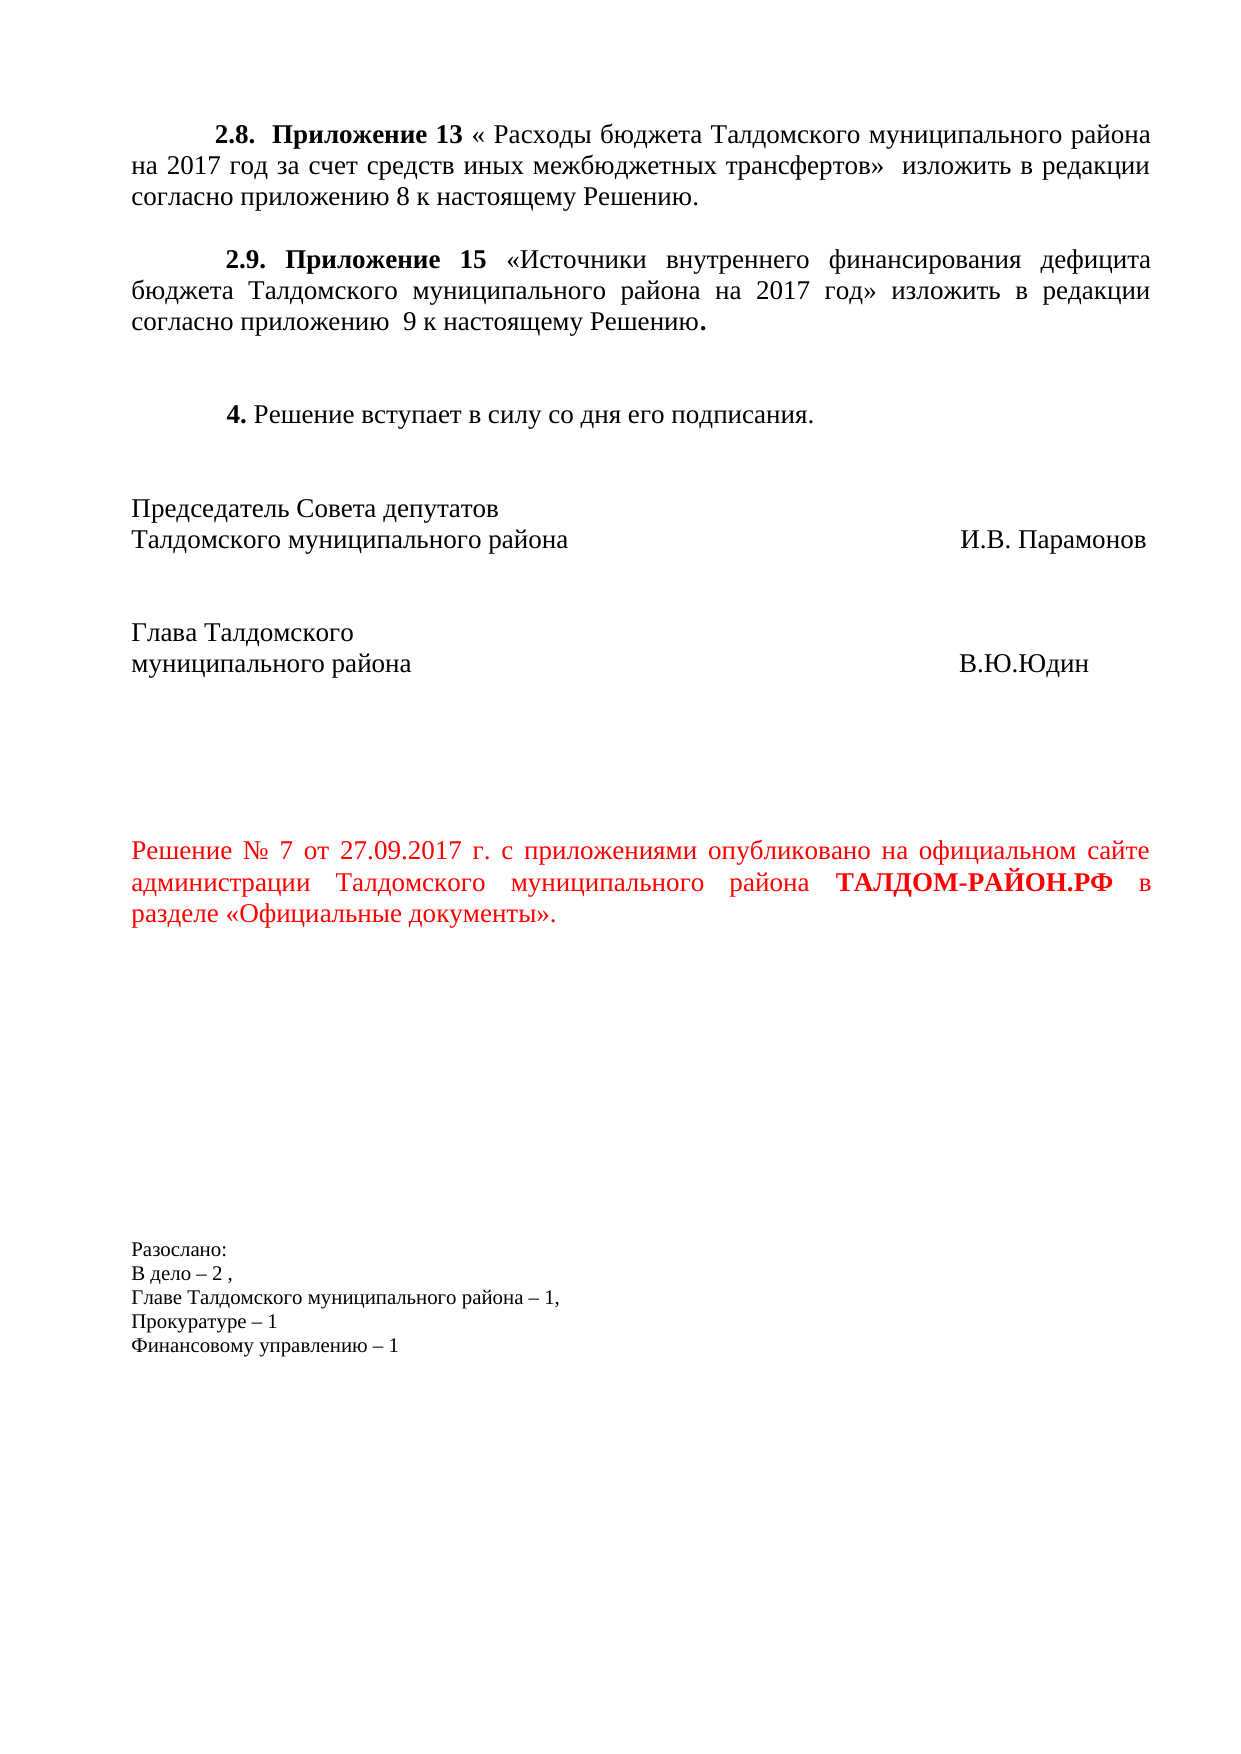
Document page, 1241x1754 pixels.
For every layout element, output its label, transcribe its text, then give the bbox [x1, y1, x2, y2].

text В дело – 2 , [131, 1261, 1152, 1285]
text Глава Талдомского [131, 616, 1152, 648]
text Разослано: [131, 1237, 1152, 1261]
text Прокуратуре – 1 [131, 1309, 1152, 1333]
text 4. Решение вступает в силу со дня его подписания. [131, 398, 1152, 429]
text муниципального района В.Ю.Юдин [131, 648, 1152, 679]
text 2.9. Приложение 15 «Источники внутреннего финансирования дефицита бюджета Талдомского муниципального района на 2017 год» изложить в редакции согласно приложению 9 к настоящему Решению. [131, 243, 1152, 336]
text Решение № 7 от 27.09.2017 г. с приложениями опубликовано на официальном сайте администрации Талдомского муниципального района ТАЛДОМ-РАЙОН.РФ в разделе «Официальные документы». [131, 834, 1152, 928]
text Главе Талдомского муниципального района – 1, [131, 1285, 1152, 1309]
text Председатель Совета депутатов [131, 492, 1152, 523]
text Талдомского муниципального района И.В. Парамонов [131, 523, 1152, 554]
text Финансовому управлению – 1 [131, 1333, 1152, 1357]
text 2.8. Приложение 13 « Расходы бюджета Талдомского муниципального района на 2017 год за счет средств иных межбюджетных трансфертов» изложить в редакции согласно приложению 8 к настоящему Решению. [131, 118, 1152, 212]
